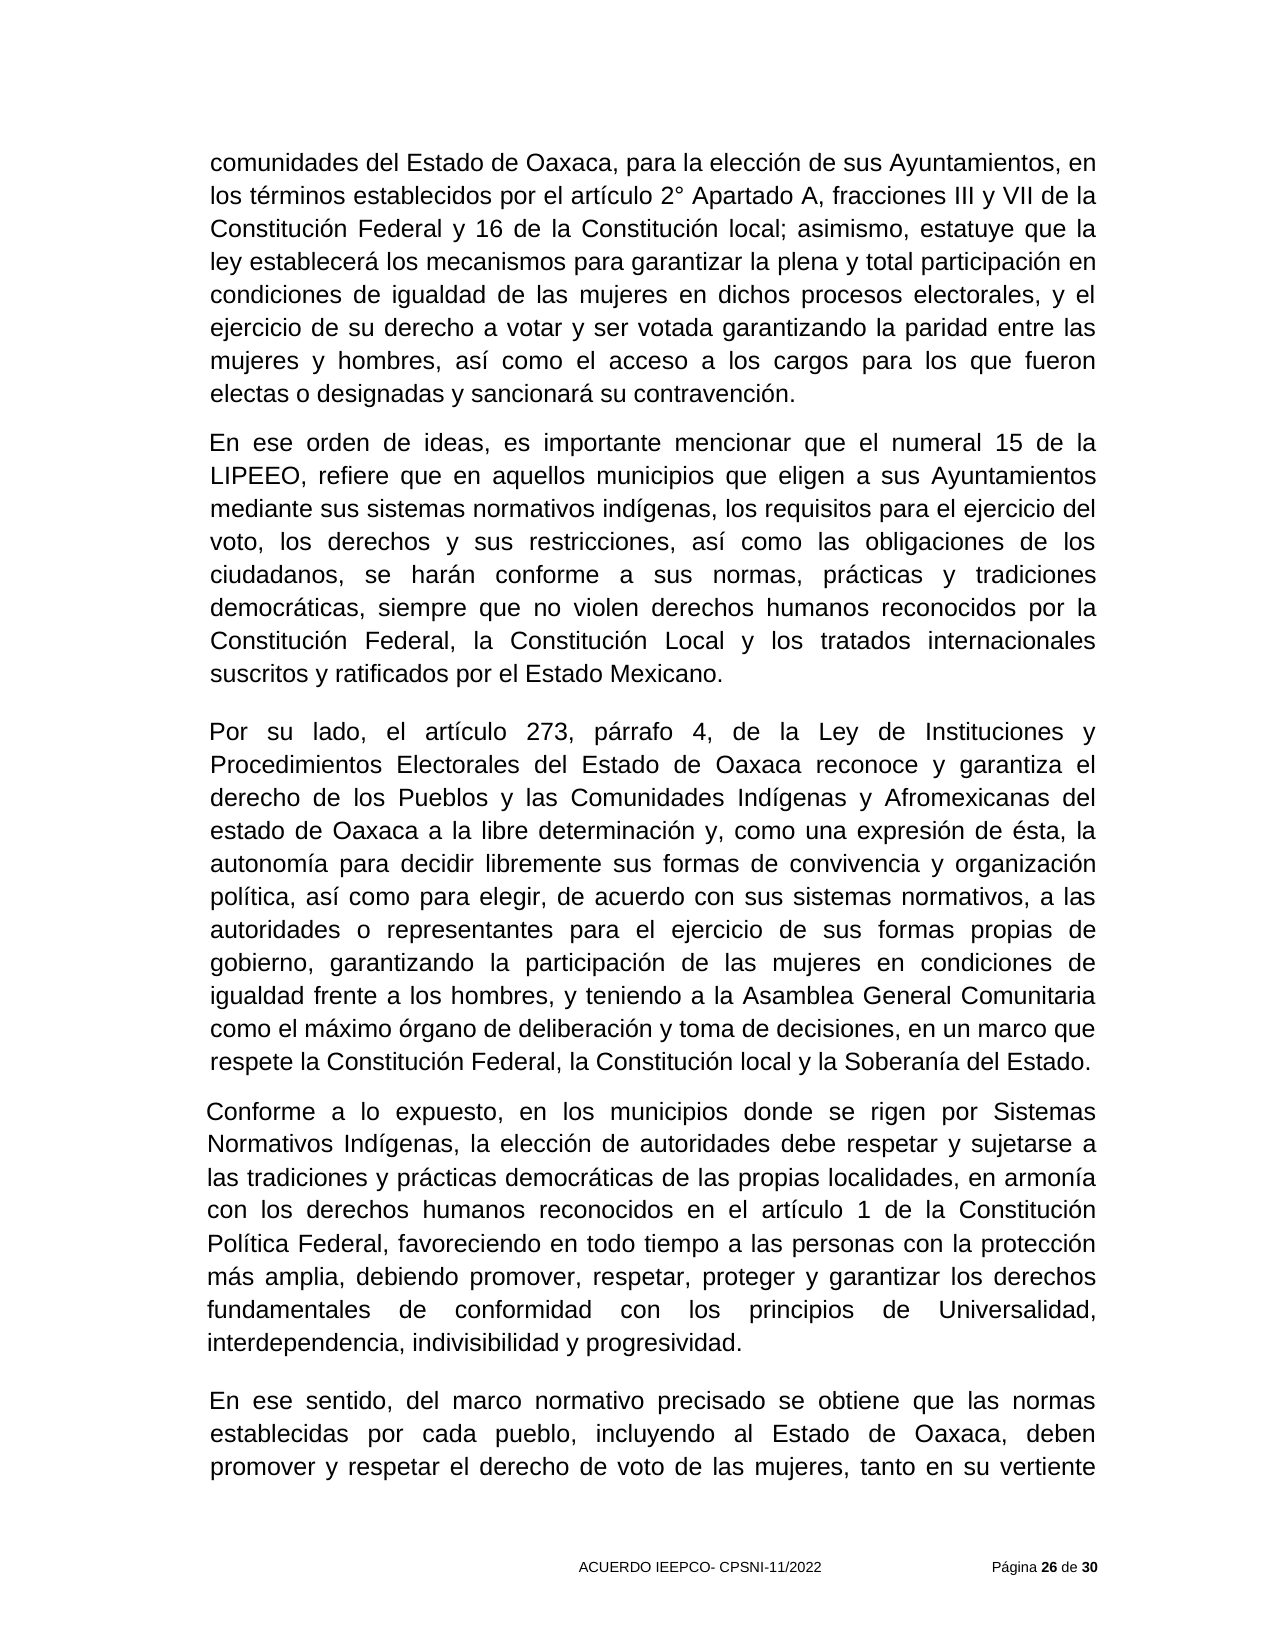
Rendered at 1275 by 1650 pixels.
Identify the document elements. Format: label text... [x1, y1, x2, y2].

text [209, 148, 1098, 407]
text Por su lado, el artículo 273, párrafo 4, de la Ley de Instituciones y Procedimientos Electorales del Estado de Oaxaca reconoce y garantiza el derecho de los Pueblos y las Comunidades Indígenas y Afromexicanas del estado de Oaxaca a la libre determinación y, como una expresión de ésta, la autonomía para decidir libremente sus formas de convivencia y organización política, así como para elegir, de acuerdo con sus sistemas normativos, a las autoridades o representantes para el ejercicio de sus formas propias de gobierno, garantizando la participación de las mujeres en condiciones de igualdad frente a los hombres, y teniendo a la Asamblea General Comunitaria como el máximo órgano de deliberación y toma de decisiones, en un marco que respete la Constitución Federal, la Constitución local y la Soberanía del Estado. [209, 717, 1098, 1076]
text En ese orden de ideas, es importante mencionar que el numeral 15 de la LIPEEO, refiere que en aquellos municipios que eligen a sus Ayuntamientos mediante sus sistemas normativos indígenas, los requisitos para el ejercicio del voto, los derechos y sus restricciones, así como las obligaciones de los ciudadanos, se harán conforme a sus normas, prácticas y tradiciones democráticas, siempre que no violen derechos humanos reconocidos por la Constitución Federal, la Constitución Local y los tratados internacionales suscritos y ratificados por el Estado Mexicano. [209, 428, 1098, 688]
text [209, 1386, 1098, 1480]
text Conforme a lo expuesto, en los municipios donde se rigen por Sistemas Normativos Indígenas, la elección de autoridades debe respetar y sujetarse a las tradiciones y prácticas democráticas de las propias localidades, en armonía con los derechos humanos reconocidos en el artículo 1 de la Constitución Política Federal, favoreciendo en todo tiempo a las personas con la protección más amplia, debiendo promover, respetar, proteger y garantizar los derechos fundamentales de conformidad con los principios de Universalidad, interdependencia, indivisibilidad y progresividad. [206, 1096, 1098, 1356]
